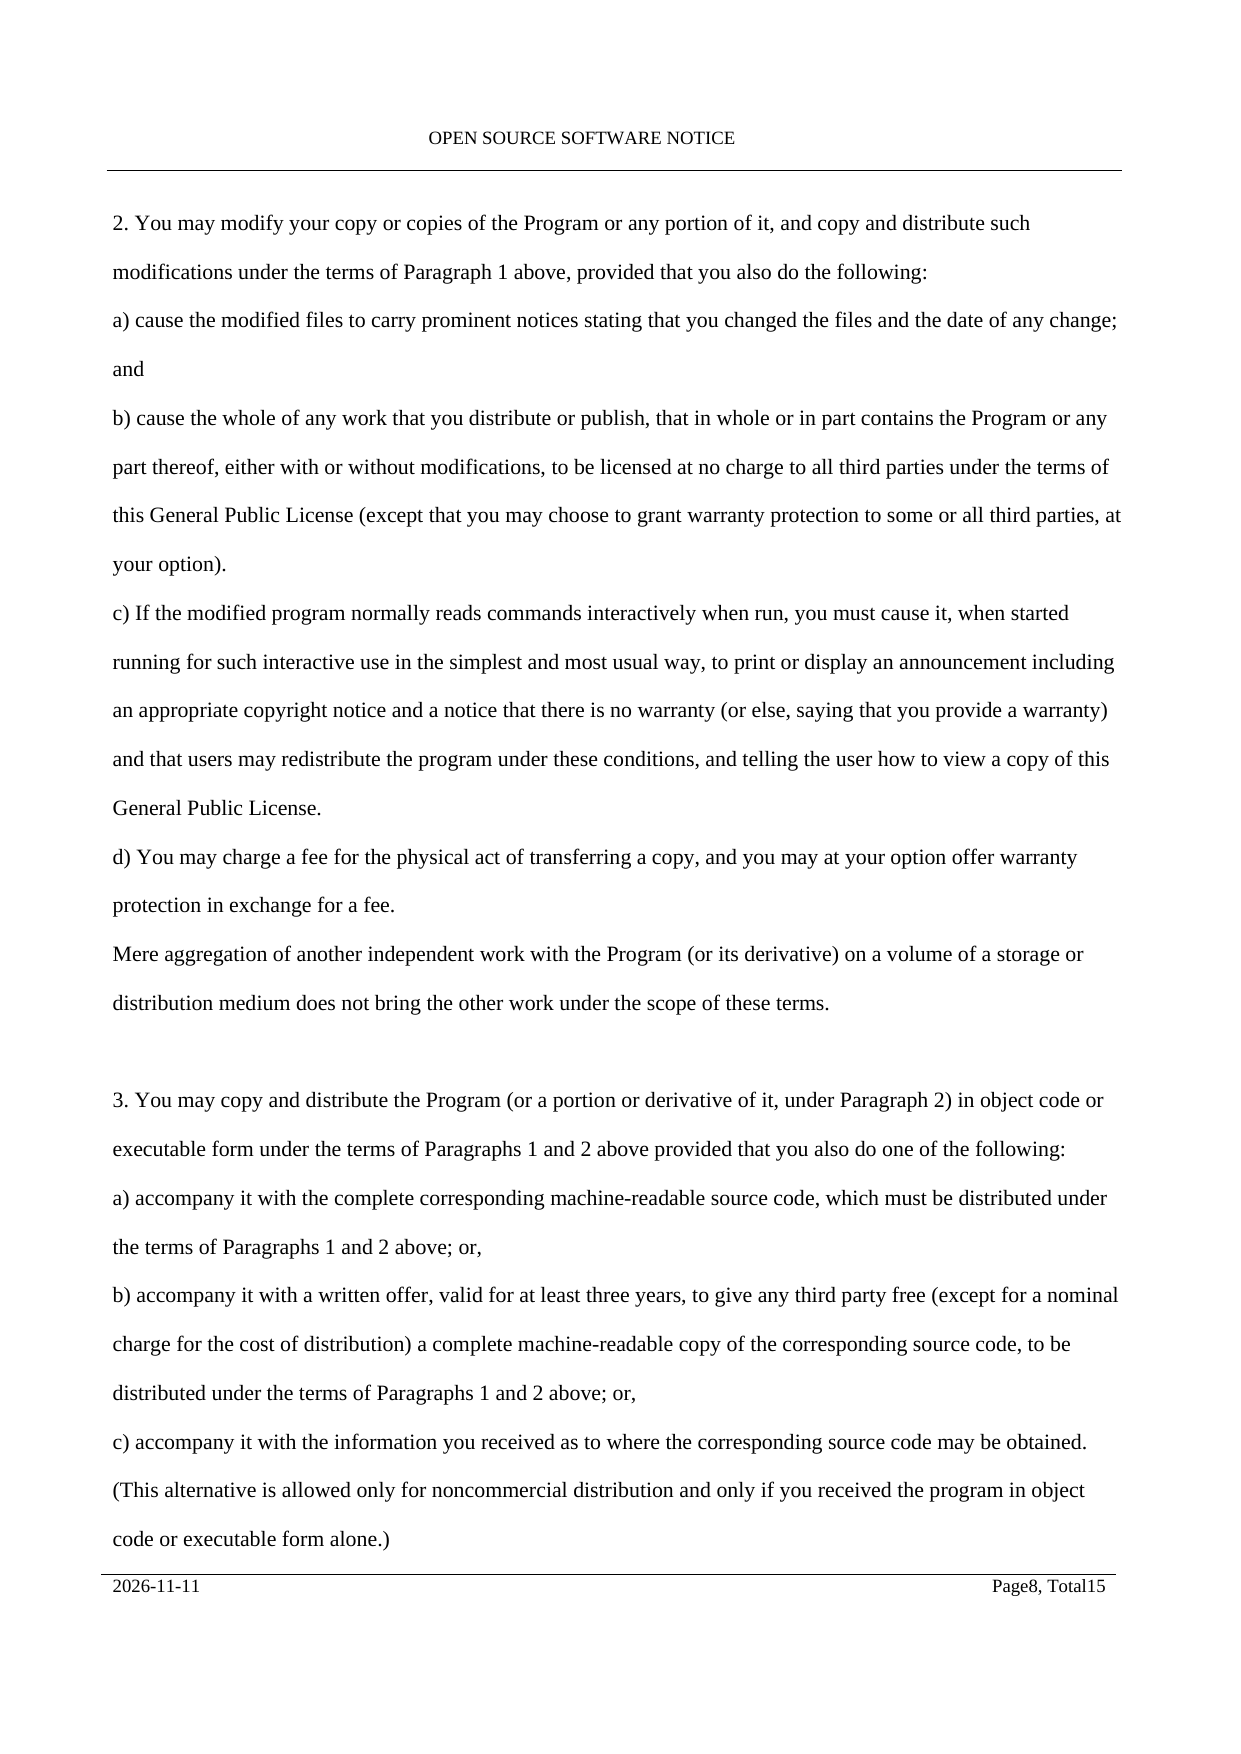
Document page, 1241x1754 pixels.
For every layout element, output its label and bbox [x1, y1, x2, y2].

text [112, 206, 1128, 1555]
